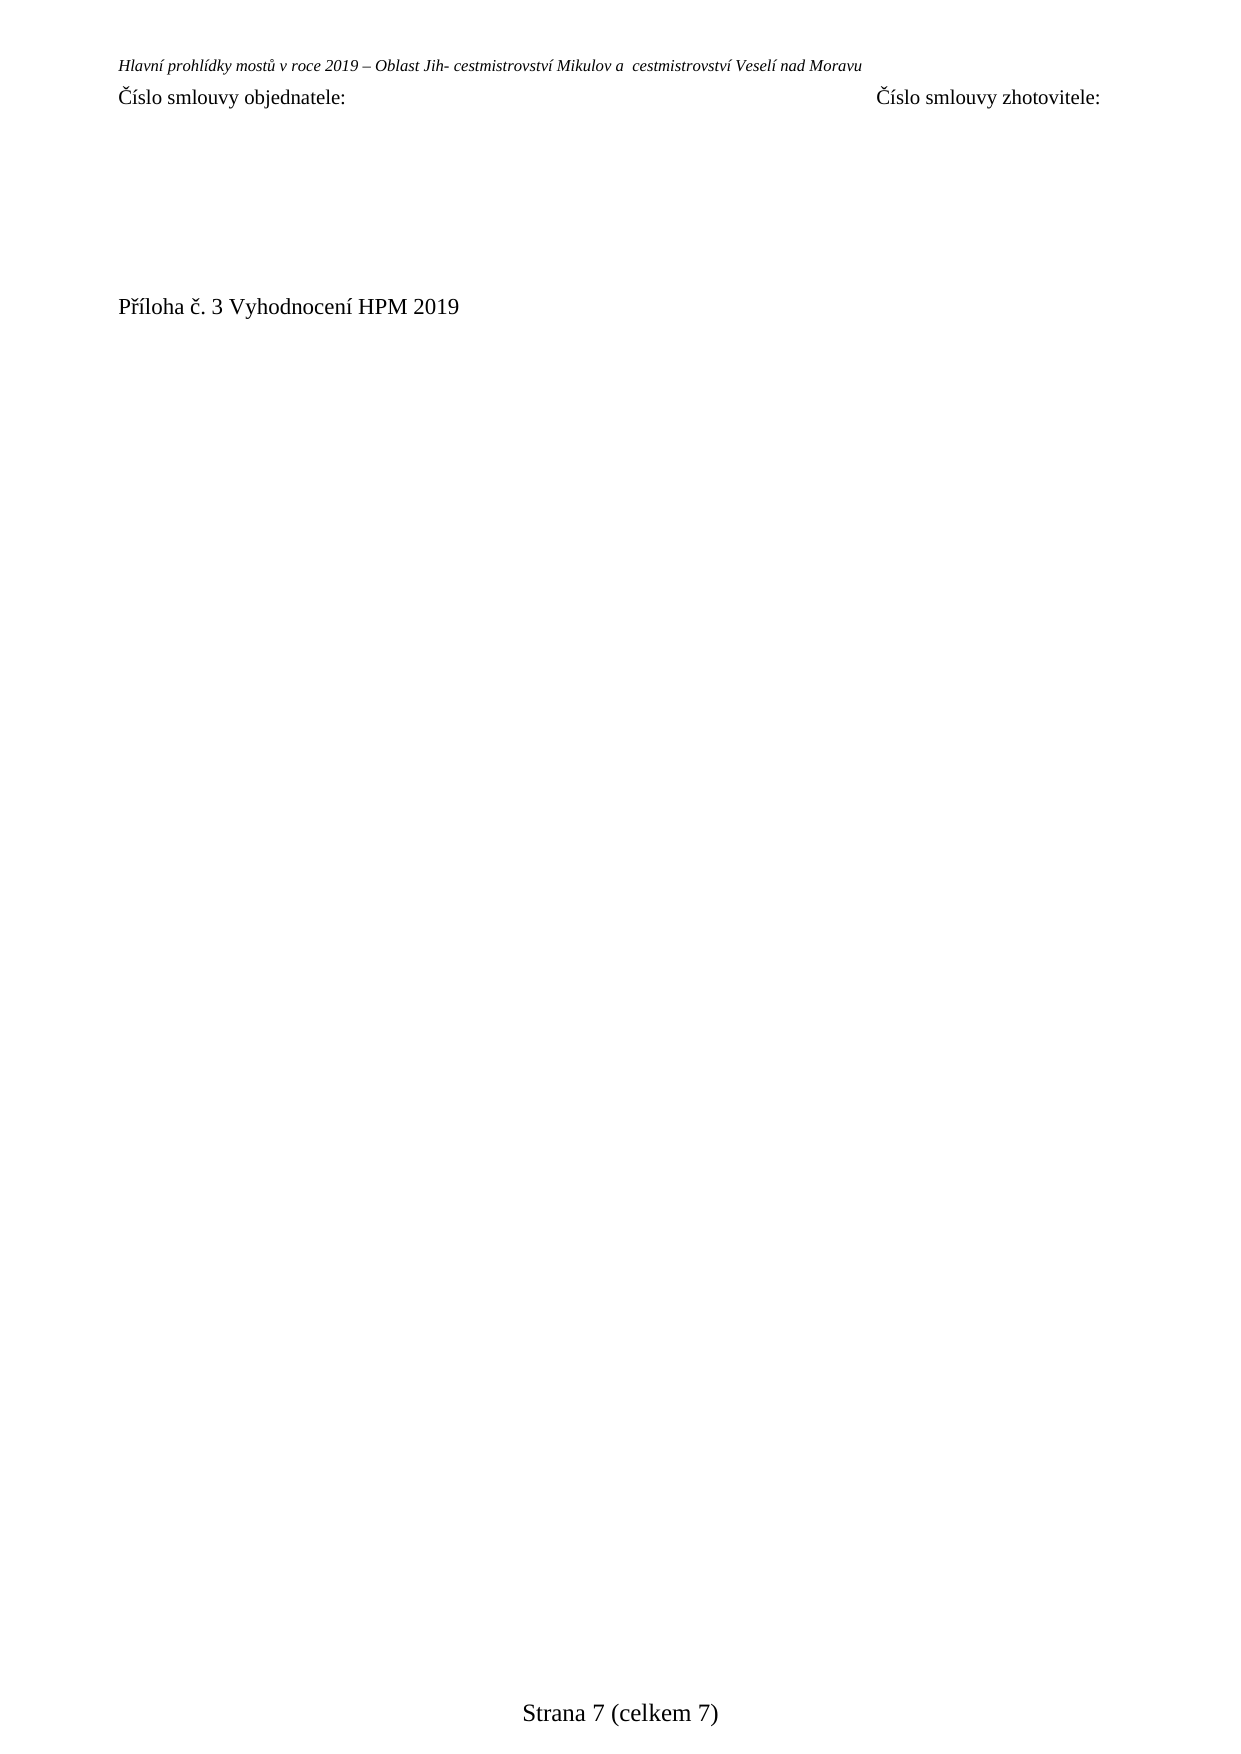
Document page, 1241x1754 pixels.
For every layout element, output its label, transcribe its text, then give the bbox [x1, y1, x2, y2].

text Příloha č. 3 Vyhodnocení HPM 2019 [118, 293, 1122, 319]
